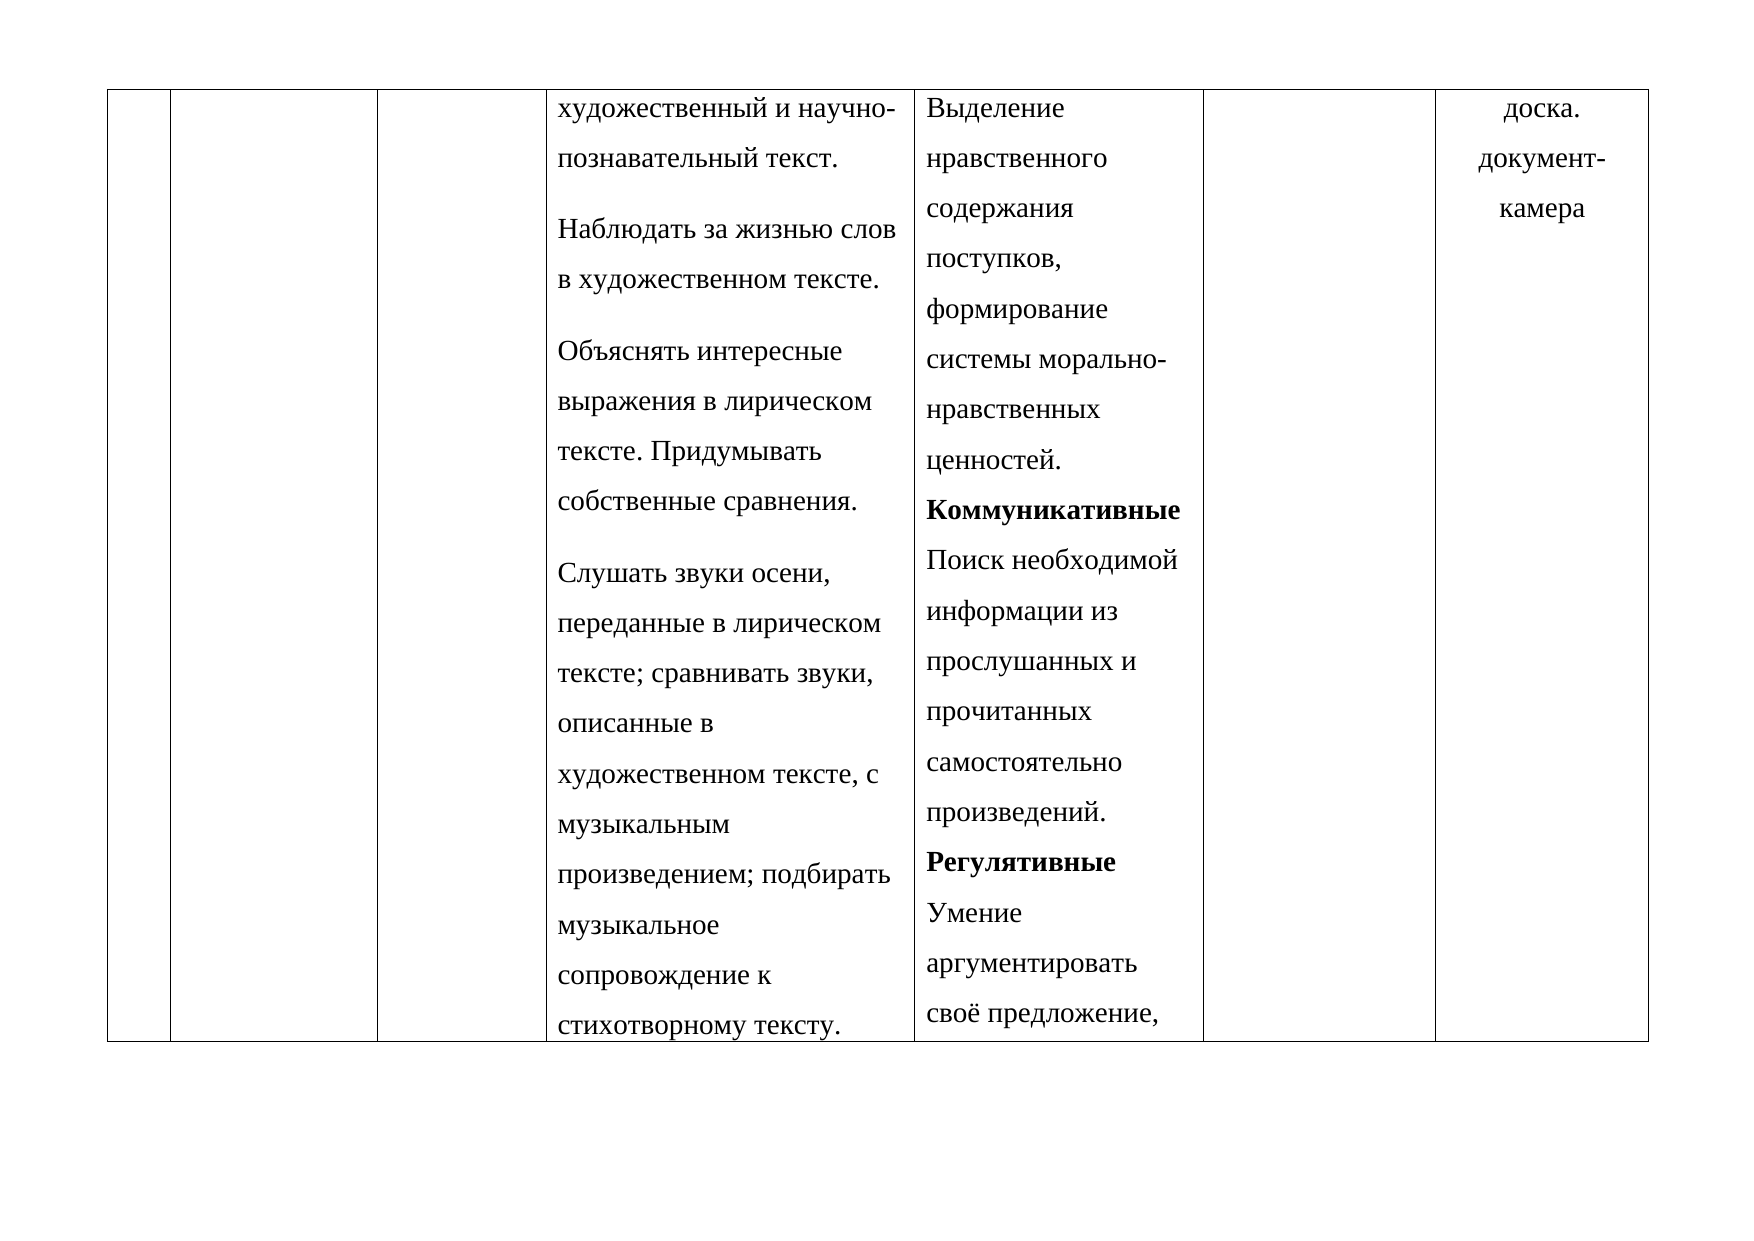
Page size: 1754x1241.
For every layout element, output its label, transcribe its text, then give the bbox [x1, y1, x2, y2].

table_cell 8 [378, 90, 546, 1041]
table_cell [547, 90, 914, 1041]
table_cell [1436, 90, 1648, 1041]
table_cell 4 [108, 90, 170, 1041]
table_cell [1204, 90, 1435, 1041]
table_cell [915, 90, 1203, 1041]
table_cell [171, 90, 377, 1041]
